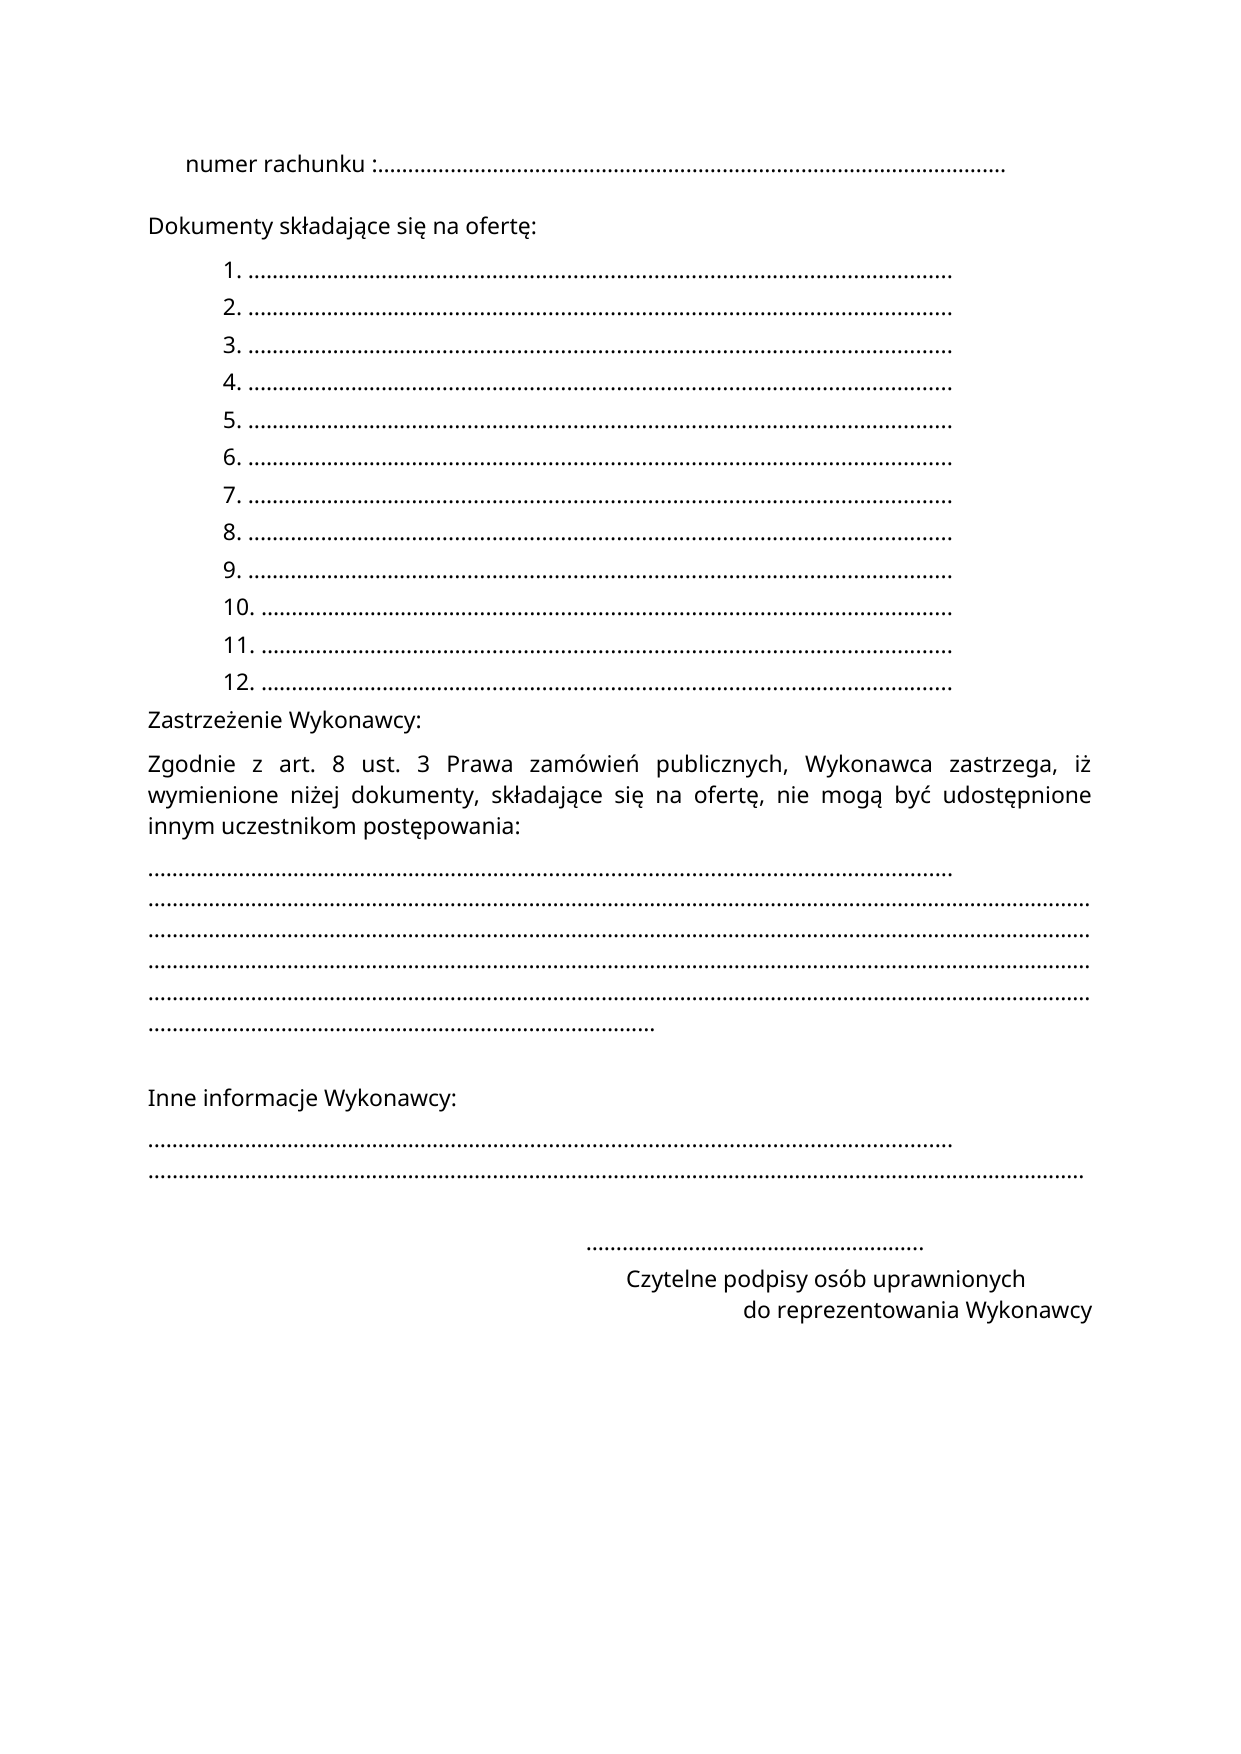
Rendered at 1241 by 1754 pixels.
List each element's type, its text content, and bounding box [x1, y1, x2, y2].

text 4. [148, 366, 1093, 398]
text 10. [148, 591, 1093, 623]
text 1. [148, 254, 1093, 285]
text ……………………………………………….. [148, 1225, 1093, 1257]
text ……………………………………………………………………………………………………………………………………….. [148, 1126, 1093, 1185]
text 12. [148, 666, 1093, 698]
text 5. [148, 404, 1093, 435]
text …………………………………………………………………………………………………………………………………………………………………………………………………………………………………………………………………………………………………………………………………………………………………………………………………………………………………………………………………………………………………………………………………………………………………………………………………………………………………………………… [148, 854, 1093, 1038]
text 3. [148, 329, 1093, 360]
text Czytelne podpisy osób uprawnionych [148, 1263, 1093, 1294]
text 11. [148, 629, 1093, 660]
text Inne informacje Wykonawcy: [148, 1082, 1093, 1113]
text 8. [148, 516, 1093, 548]
text 7. [148, 479, 1093, 510]
text Dokumenty składające się na ofertę: [148, 210, 1093, 241]
text Zgodnie z art. 8 ust. 3 Prawa zamówień publicznych, Wykonawca zastrzega, iż wymienione niżej dokumenty, składające się na ofertę, nie mogą być udostępnione innym uczestnikom postępowania: [148, 748, 1093, 841]
text 6. [148, 441, 1093, 473]
text 2. [148, 291, 1093, 323]
text numer rachunku :…………………………………………………………….……………………………. [185, 148, 1093, 179]
text 9. [148, 554, 1093, 585]
text Zastrzeżenie Wykonawcy: [148, 704, 1093, 735]
text do reprezentowania Wykonawcy [148, 1294, 1093, 1325]
